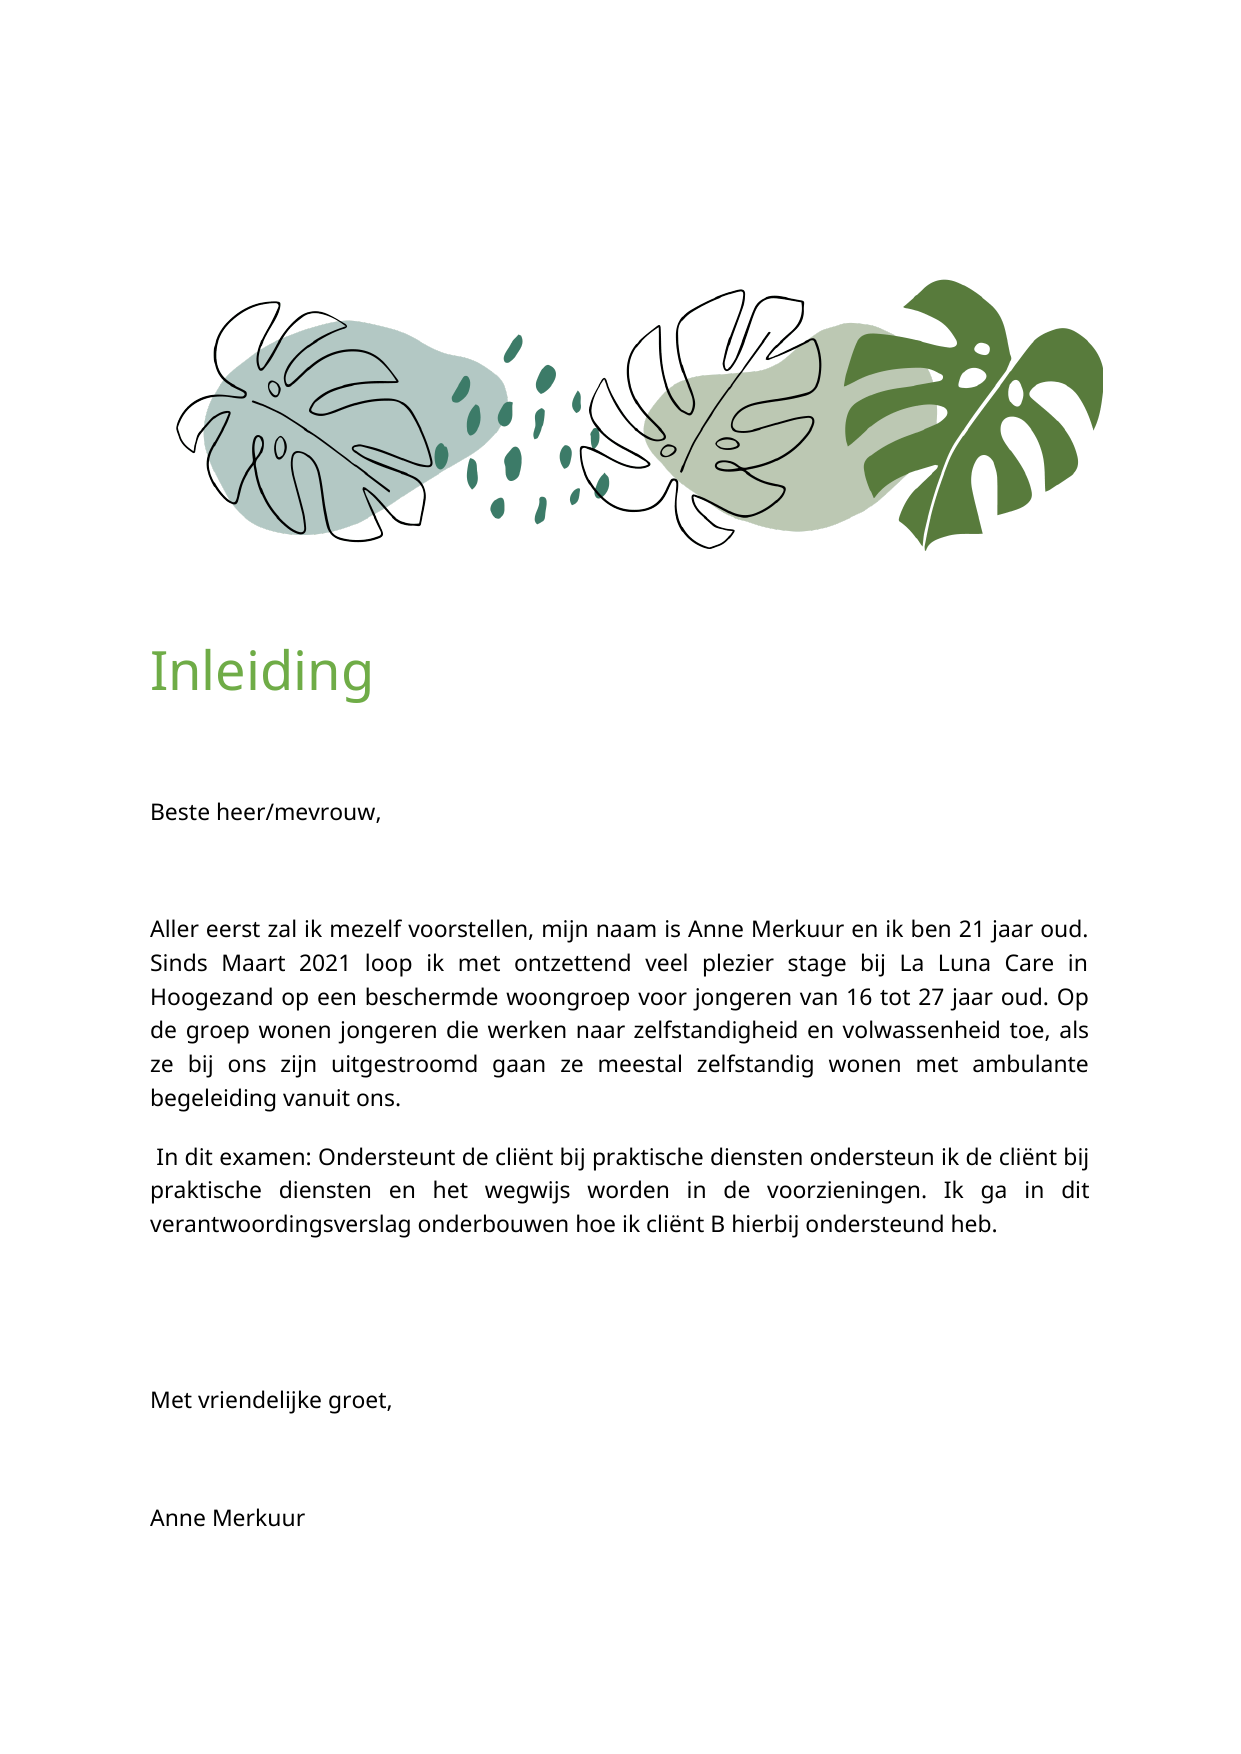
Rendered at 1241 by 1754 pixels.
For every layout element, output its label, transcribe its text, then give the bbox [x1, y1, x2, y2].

text Met vriendelijke groet, [150, 1384, 1090, 1416]
text Beste heer/mevrouw, [150, 796, 1090, 827]
text Aller eerst zal ik mezelf voorstellen, mijn naam is Anne Merkuur en ik ben 21 jaar oud. Sinds Maart 2021 loop ik met ontzettend veel plezier stage bij La Luna Care in Hoogezand op een beschermde woongroep voor jongeren van 16 tot 27 jaar oud. Op de groep wonen jongeren die werken naar zelfstandigheid en volwassenheid toe, als ze bij ons zijn uitgestroomd gaan ze meestal zelfstandig wonen met ambulante begeleiding vanuit ons. [150, 913, 1090, 1113]
text Anne Merkuur [150, 1502, 1090, 1533]
text In dit examen: Ondersteunt de cliënt bij praktische diensten ondersteun ik de cliënt bij praktische diensten en het wegwijs worden in de voorzieningen. Ik ga in dit verantwoordingsverslag onderbouwen hoe ik cliënt B hierbij ondersteund heb. [150, 1141, 1090, 1239]
text Inleiding [150, 632, 1090, 706]
